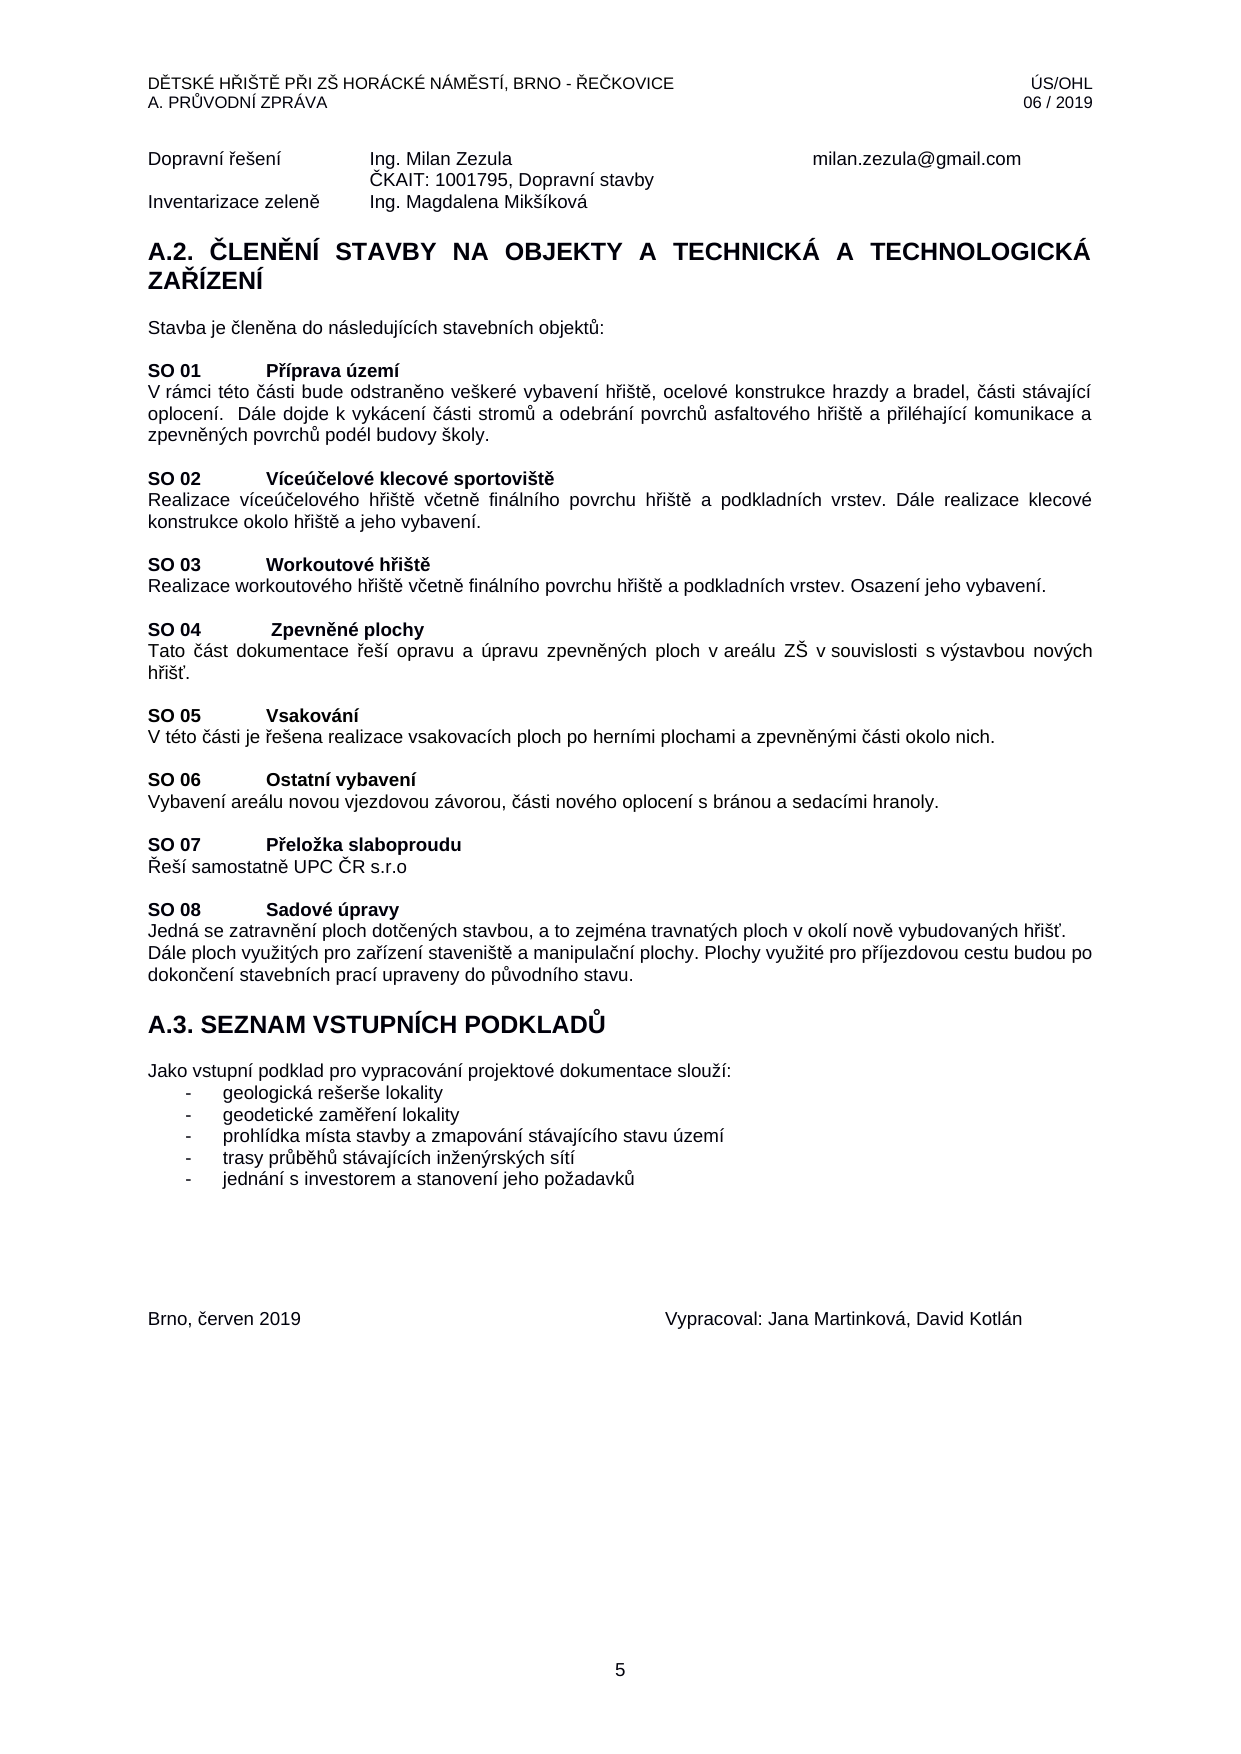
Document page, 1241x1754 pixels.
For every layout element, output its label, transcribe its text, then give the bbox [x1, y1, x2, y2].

subtitle A.2. ČLENĚNÍ STAVBY NA OBJEKTY A TECHNICKÁ A TECHNOLOGICKÁ ZAŘÍZENÍ [148, 237, 1092, 295]
text SO 08 Sadové úpravy [148, 899, 1092, 920]
list prohlídka místa stavby a zmapování stávajícího stavu území [185, 1125, 1092, 1146]
list ČKAIT: 1001795, Dopravní stavby [148, 169, 1092, 191]
text SO 04 Zpevněné plochy [148, 618, 1092, 640]
text Tato část dokumentace řeší opravu a úpravu zpevněných ploch v areálu ZŠ v souvislosti s výstavbou nových hřišť. [148, 640, 1092, 683]
text Jedná se zatravnění ploch dotčených stavbou, a to zejména travnatých ploch v okolí nově vybudovaných hřišť. Dále ploch využitých pro zařízení staveniště a manipulační plochy. Plochy využité pro příjezdovou cestu budou po dokončení stavebních prací upraveny do původního stavu. [148, 920, 1092, 985]
text Řeší samostatně UPC ČR s.r.o [148, 856, 1092, 877]
text V této části je řešena realizace vsakovacích ploch po herními plochami a zpevněnými části okolo nich. [148, 726, 1092, 748]
list geologická rešerše lokality [185, 1082, 1092, 1103]
text Vybavení areálu novou vjezdovou závorou, části nového oplocení s bránou a sedacími hranoly. [148, 791, 1092, 812]
text Jako vstupní podklad pro vypracování projektové dokumentace slouží: [148, 1060, 1092, 1082]
subtitle A.3. seznam vstupních podkladů [148, 1010, 1092, 1039]
list geodetické zaměření lokality [185, 1103, 1092, 1125]
text Realizace víceúčelového hřiště včetně finálního povrchu hřiště a podkladních vrstev. Dále realizace klecové konstrukce okolo hřiště a jeho vybavení. [148, 489, 1092, 532]
list trasy průběhů stávajících inženýrských sítí [185, 1146, 1092, 1168]
text SO 07 Přeložka slaboproudu [148, 834, 1092, 856]
text Brno, červen 2019 Vypracoval: Jana Martinková, David Kotlán [148, 1308, 1092, 1329]
text Realizace workoutového hřiště včetně finálního povrchu hřiště a podkladních vrstev. Osazení jeho vybavení. [148, 575, 1092, 597]
list Dopravní řešení Ing. Milan Zezula milan.zezula@gmail.com [148, 148, 1092, 169]
text SO 06 Ostatní vybavení [148, 769, 1092, 791]
list jednání s investorem a stanovení jeho požadavků [185, 1168, 1092, 1189]
text SO 03 Workoutové hřiště [148, 554, 1092, 575]
text V rámci této části bude odstraněno veškeré vybavení hřiště, ocelové konstrukce hrazdy a bradel, části stávající oplocení. Dále dojde k vykácení části stromů a odebrání povrchů asfaltového hřiště a přiléhající komunikace a zpevněných povrchů podél budovy školy. [148, 381, 1092, 446]
text Stavba je členěna do následujících stavebních objektů: [148, 316, 1092, 338]
text SO 02 Víceúčelové klecové sportoviště [148, 467, 1092, 489]
text SO 01 Příprava území [148, 359, 1092, 381]
list Inventarizace zeleně Ing. Magdalena Mikšíková [148, 191, 1092, 212]
text SO 05 Vsakování [148, 704, 1092, 726]
